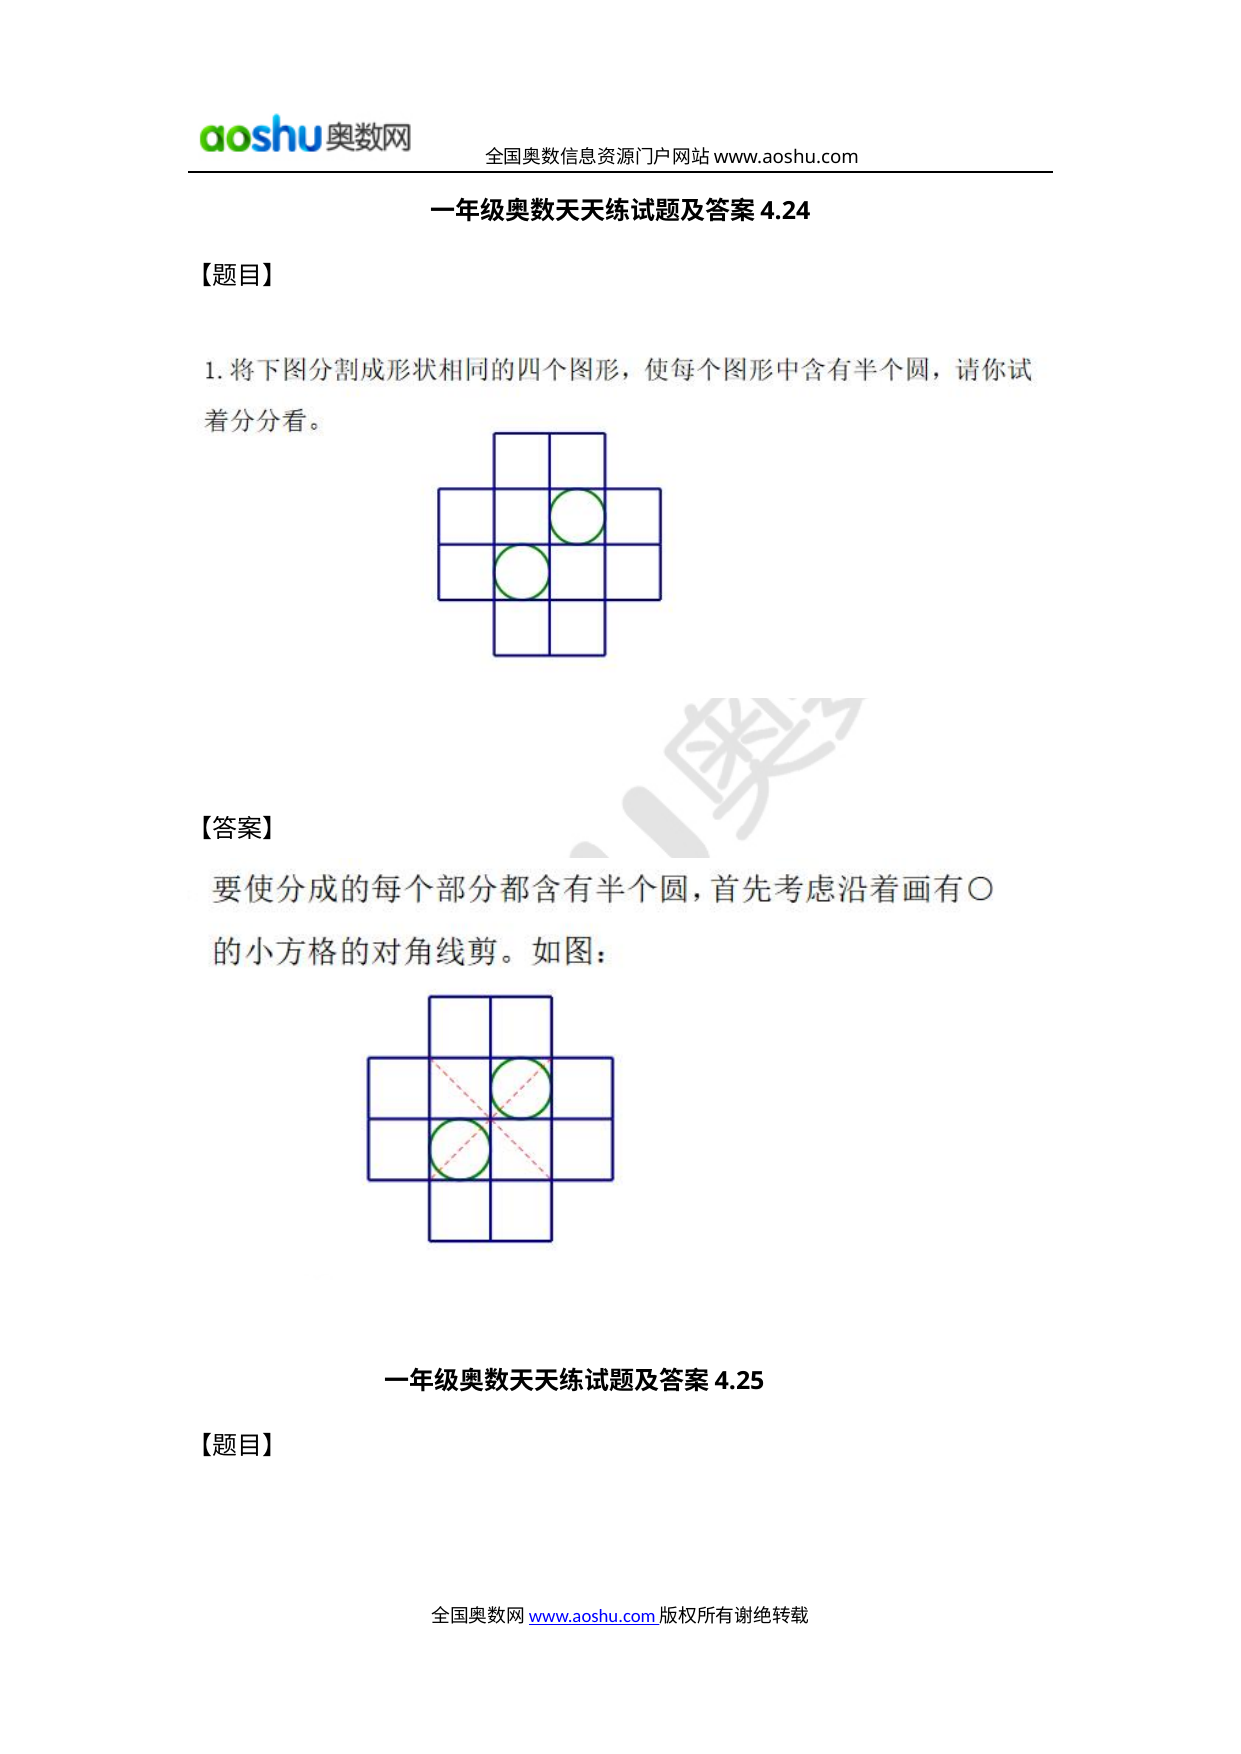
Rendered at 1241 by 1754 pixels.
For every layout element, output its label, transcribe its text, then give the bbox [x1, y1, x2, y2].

text 【题目】 [187, 241, 1053, 306]
picture [187, 88, 485, 164]
picture [187, 858, 1053, 1338]
text 一年级奥数天天练试题及答案4.24 [187, 176, 1053, 241]
text 【答案】 [187, 794, 1053, 858]
picture [187, 338, 1053, 794]
text 一年级奥数天天练试题及答案4.25 [187, 1346, 1053, 1411]
text 【题目】 [187, 1411, 1053, 1476]
